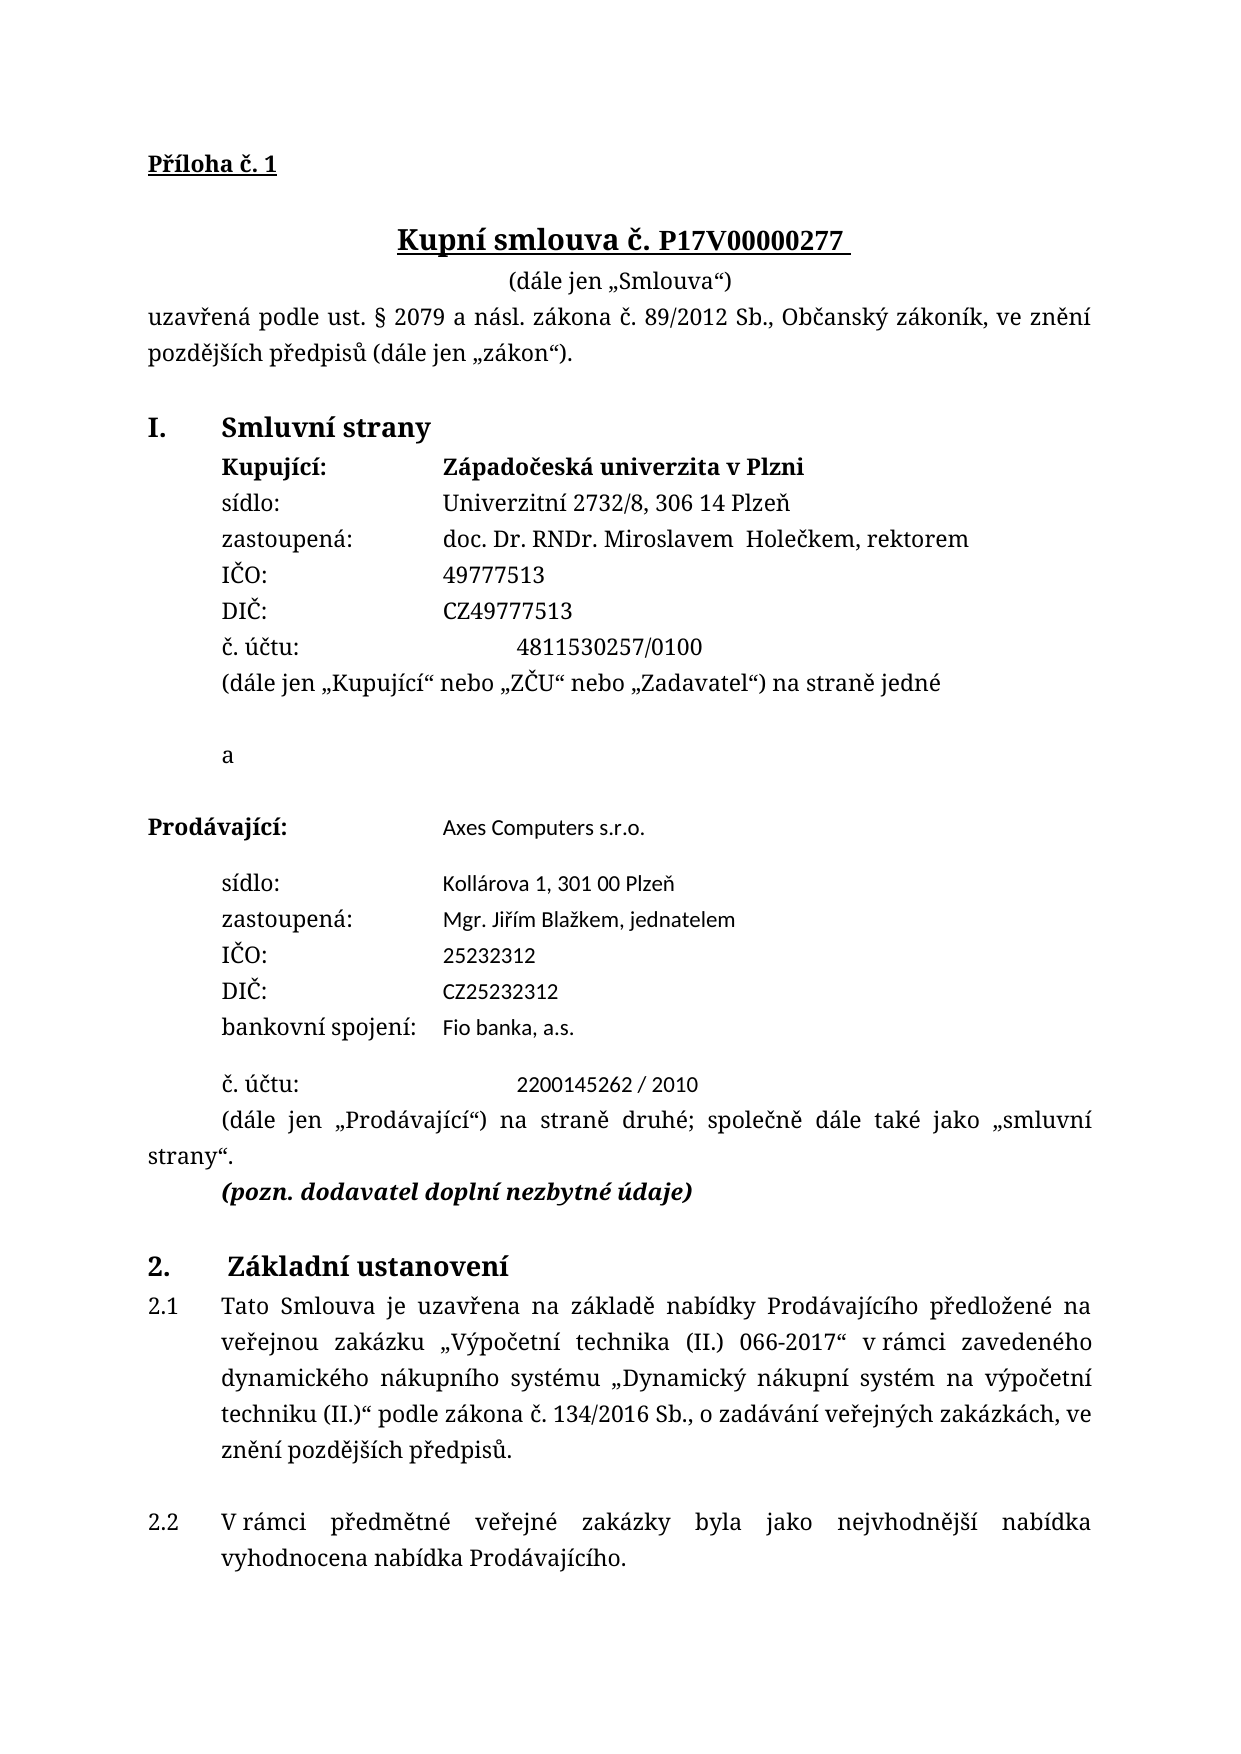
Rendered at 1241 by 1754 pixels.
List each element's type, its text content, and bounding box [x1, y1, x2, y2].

text I. Smluvní strany [148, 409, 1093, 446]
text sídlo: Kollárova 1, 301 00 Plzeň [221, 867, 1093, 899]
text sídlo: Univerzitní 2732/8, 306 14 Plzeň [221, 487, 1093, 518]
text IČO: 49777513 [221, 559, 1093, 590]
text zastoupená: Mgr. Jiřím Blažkem, jednatelem [221, 903, 1093, 934]
text 2.2 V rámci předmětné veřejné zakázky byla jako nejvhodnější nabídka vyhodnocena nabídka Prodávajícího. [148, 1506, 1093, 1573]
text Prodávající: Axes Computers s.r.o. [148, 811, 1093, 842]
text uzavřená podle ust. § 2079 a násl. zákona č. 89/2012 Sb., Občanský zákoník, ve znění pozdějších předpisů (dále jen „zákon“). [148, 301, 1093, 368]
text (dále jen „Kupující“ nebo „ZČU“ nebo „Zadavatel“) na straně jedné [221, 667, 1093, 698]
text DIČ: CZ25232312 [221, 975, 1093, 1006]
text a [221, 739, 1093, 770]
text Příloha č. 1 [148, 148, 1093, 179]
text (dále jen „Smlouva“) [148, 265, 1093, 296]
text č. účtu: 2200145262 / 2010 [221, 1068, 1093, 1099]
text IČO: 25232312 [221, 939, 1093, 971]
text (pozn. dodavatel doplní nezbytné údaje) [148, 1176, 1093, 1207]
text DIČ: CZ49777513 [221, 595, 1093, 626]
text zastoupená: doc. Dr. RNDr. Miroslavem Holečkem, rektorem [221, 523, 1093, 554]
text bankovní spojení: Fio banka, a.s. [148, 1011, 1093, 1042]
text Kupující: Západočeská univerzita v Plzni [221, 451, 1093, 482]
text 2.1 Tato Smlouva je uzavřena na základě nabídky Prodávajícího předložené na veřejnou zakázku „Výpočetní technika (II.) 066-2017“ v rámci zavedeného dynamického nákupního systému „Dynamický nákupní systém na výpočetní techniku (II.)“ podle zákona č. 134/2016 Sb., o zadávání veřejných zakázkách, ve znění pozdějších předpisů. [148, 1290, 1093, 1465]
text 2. Základní ustanovení [148, 1248, 1093, 1284]
text (dále jen „Prodávající“) na straně druhé; společně dále také jako „smluvní strany“. [148, 1104, 1093, 1171]
text č. účtu: 4811530257/0100 [221, 631, 1093, 662]
text Kupní smlouva č. P17V00000277 [148, 219, 1093, 259]
